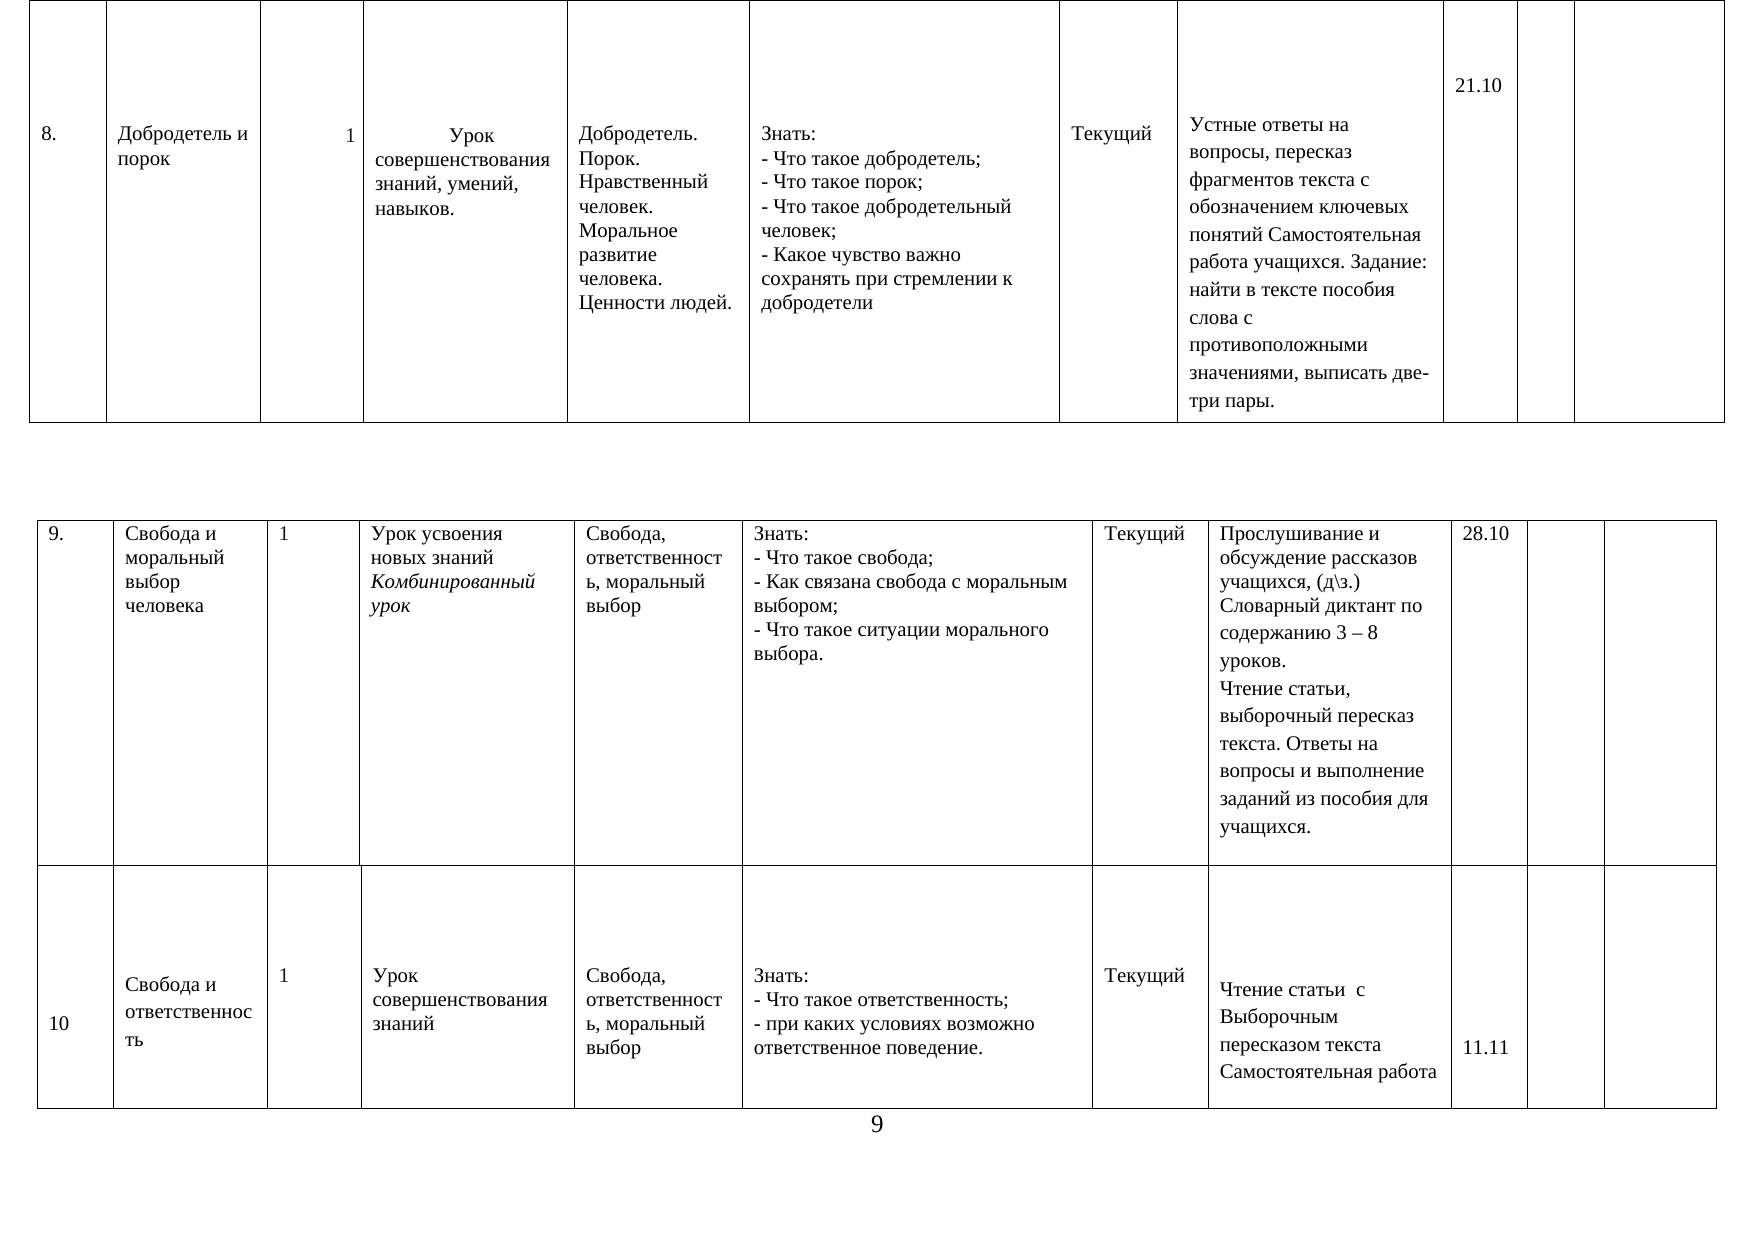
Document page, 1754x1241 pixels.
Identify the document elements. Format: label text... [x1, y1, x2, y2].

table_cell [1575, 1, 1724, 422]
table_cell 1 [268, 866, 361, 1108]
table_cell [1518, 1, 1574, 422]
table_header Урок усвоения новых знаний Комбинированный урок [360, 521, 574, 865]
table_header 9. [38, 521, 113, 865]
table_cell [1209, 866, 1451, 1108]
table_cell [743, 866, 1092, 1108]
table_header Свобода, ответственность, моральный выбор [575, 521, 742, 865]
table_header Свобода и моральный выбор человека [114, 521, 267, 865]
table_header 28.10 [1452, 521, 1527, 865]
table_cell Текущий [1093, 866, 1208, 1108]
table_cell Знать: - Что такое добродетель; - Что такое порок; - Что такое добродетельный человек; - Какое чувство важно сохранять при стремлении к добродетели [750, 1, 1059, 422]
table_header Прослушивание и обсуждение рассказов учащихся, (д\з.) Словарный диктант по содержанию 3 – 8 уроков. Чтение статьи, выборочный пересказ текста. Ответы на вопросы и выполнение заданий из пособия для учащихся. [1209, 521, 1451, 865]
table_header Знать: - Что такое свобода; - Как связана свобода с моральным выбором; - Что такое ситуации морального выбора. [743, 521, 1092, 865]
table_cell [1528, 866, 1604, 1108]
table_cell 11.11 [1452, 866, 1527, 1108]
table_cell Добродетель. Порок. Нравственный человек. Моральное развитие человека. Ценности людей. [568, 1, 749, 422]
table_header [1605, 521, 1716, 865]
table_cell 21.10 [1444, 1, 1517, 422]
table_header Текущий [1093, 521, 1208, 865]
table_cell 10 [38, 866, 113, 1108]
table_cell [1605, 866, 1716, 1108]
table_cell Устные ответы на вопросы, пересказ фрагментов текста с обозначением ключевых понятий Самостоятельная работа учащихся. Задание: найти в тексте пособия слова с противоположными значениями, выписать две-три пары. [1178, 1, 1443, 422]
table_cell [575, 866, 742, 1108]
table_header 1 [268, 521, 359, 865]
table_cell Добродетель и порок [107, 1, 260, 422]
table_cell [114, 866, 267, 1108]
table_cell 1 [261, 1, 363, 422]
table_cell Текущий [1060, 1, 1177, 422]
table_cell 8. [30, 1, 106, 422]
table_header [1528, 521, 1604, 865]
table_cell Урок совершенствования знаний, умений, навыков. [364, 1, 567, 422]
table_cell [362, 866, 574, 1108]
